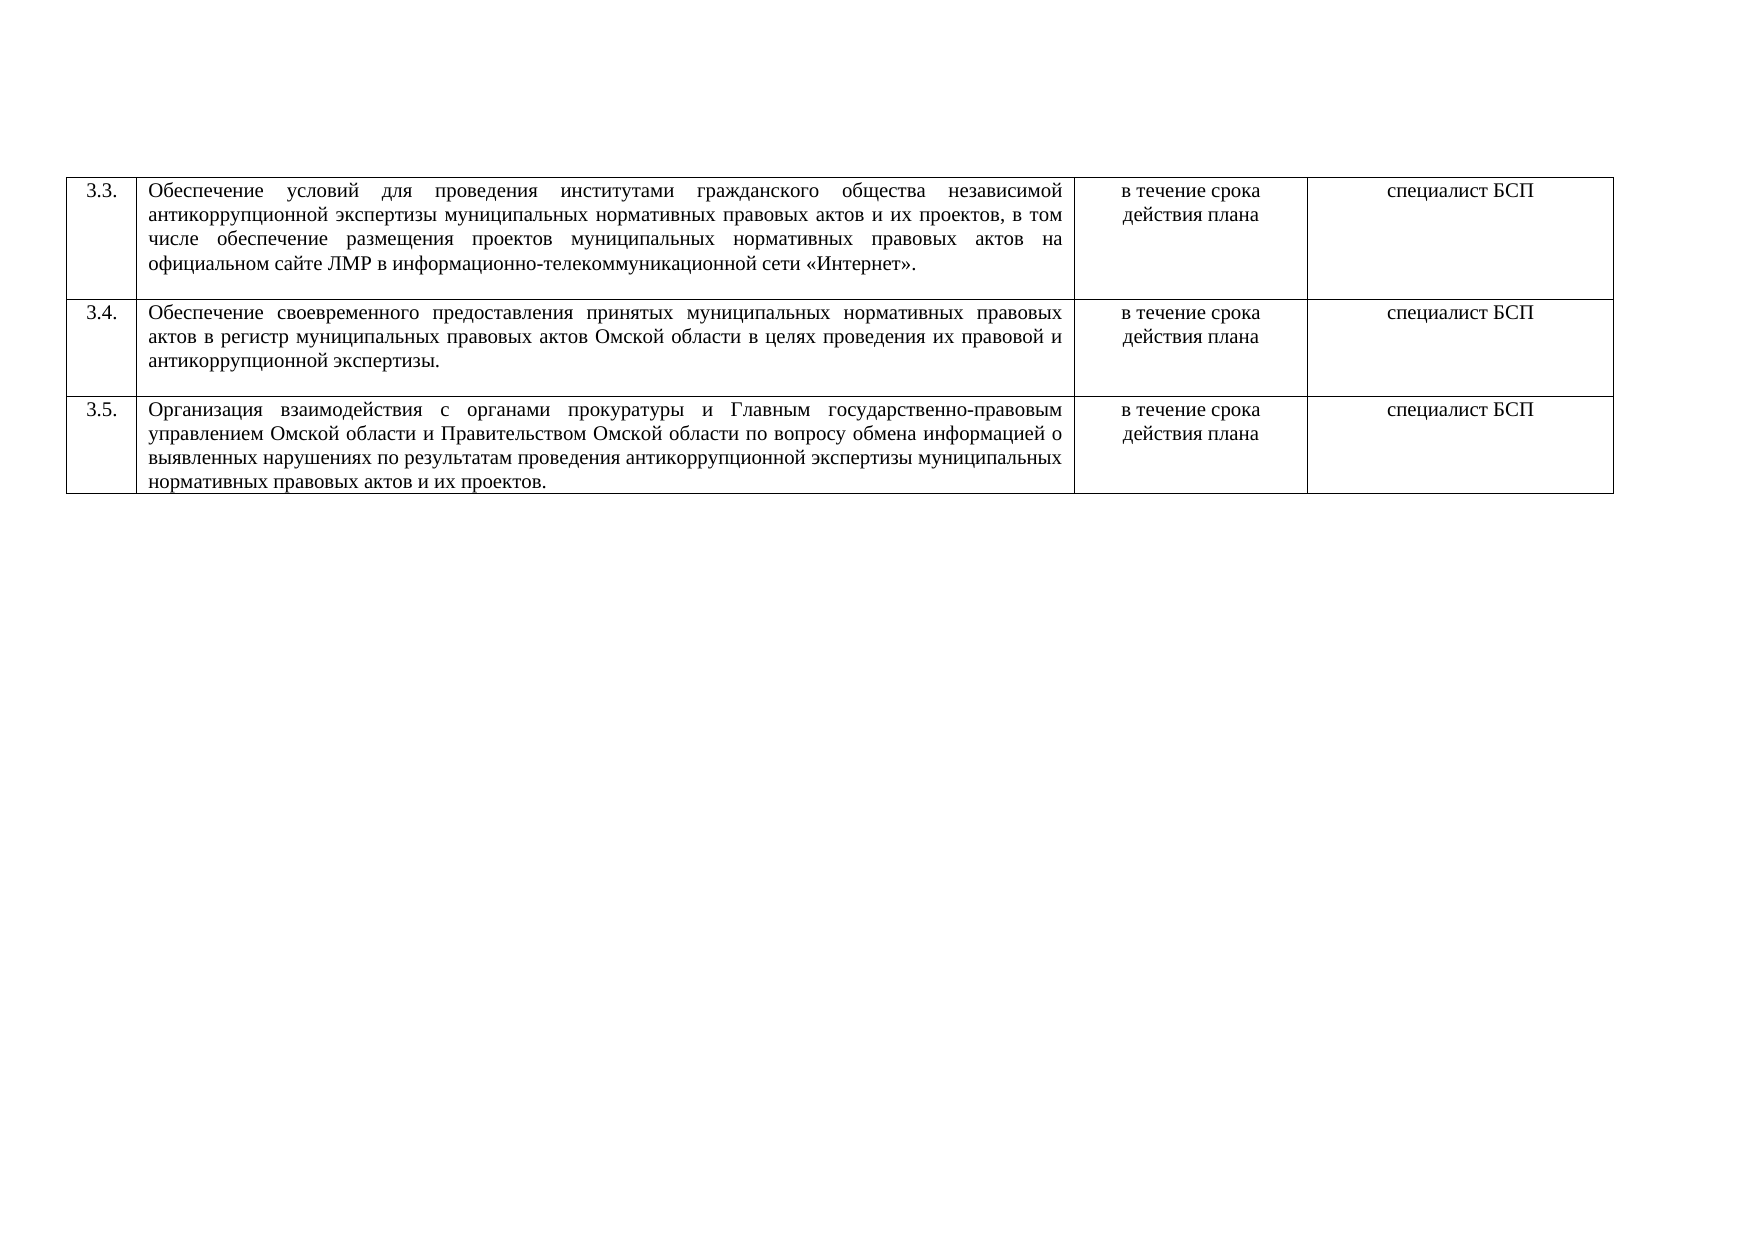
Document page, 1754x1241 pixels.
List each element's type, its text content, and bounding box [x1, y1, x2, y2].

table_cell 3.3. [67, 178, 136, 298]
table_cell специалист БСП [1308, 178, 1613, 298]
table_cell Организация взаимодействия с органами прокуратуры и Главным государственно-правовым управлением Омской области и Правительством Омской области по вопросу обмена информацией о выявленных нарушениях по результатам проведения антикоррупционной экспертизы муниципальных нормативных правовых актов и их проектов. [137, 397, 1074, 493]
table_cell Обеспечение условий для проведения институтами гражданского общества независимой антикоррупционной экспертизы муниципальных нормативных правовых актов и их проектов, в том числе обеспечение размещения проектов муниципальных нормативных правовых актов на официальном сайте ЛМР в информационно-телекоммуникационной сети «Интернет». [137, 178, 1074, 298]
table_cell Обеспечение своевременного предоставления принятых муниципальных нормативных правовых актов в регистр муниципальных правовых актов Омской области в целях проведения их правовой и антикоррупционной экспертизы. [137, 300, 1074, 396]
table_cell специалист БСП [1308, 300, 1613, 396]
table_cell 3.4. [67, 300, 136, 396]
table_cell специалист БСП [1308, 397, 1613, 493]
table_cell в течение срока действия плана [1075, 397, 1307, 493]
table_cell в течение срока действия плана [1075, 178, 1307, 298]
table_cell в течение срока действия плана [1075, 300, 1307, 396]
table_cell 3.5. [67, 397, 136, 493]
